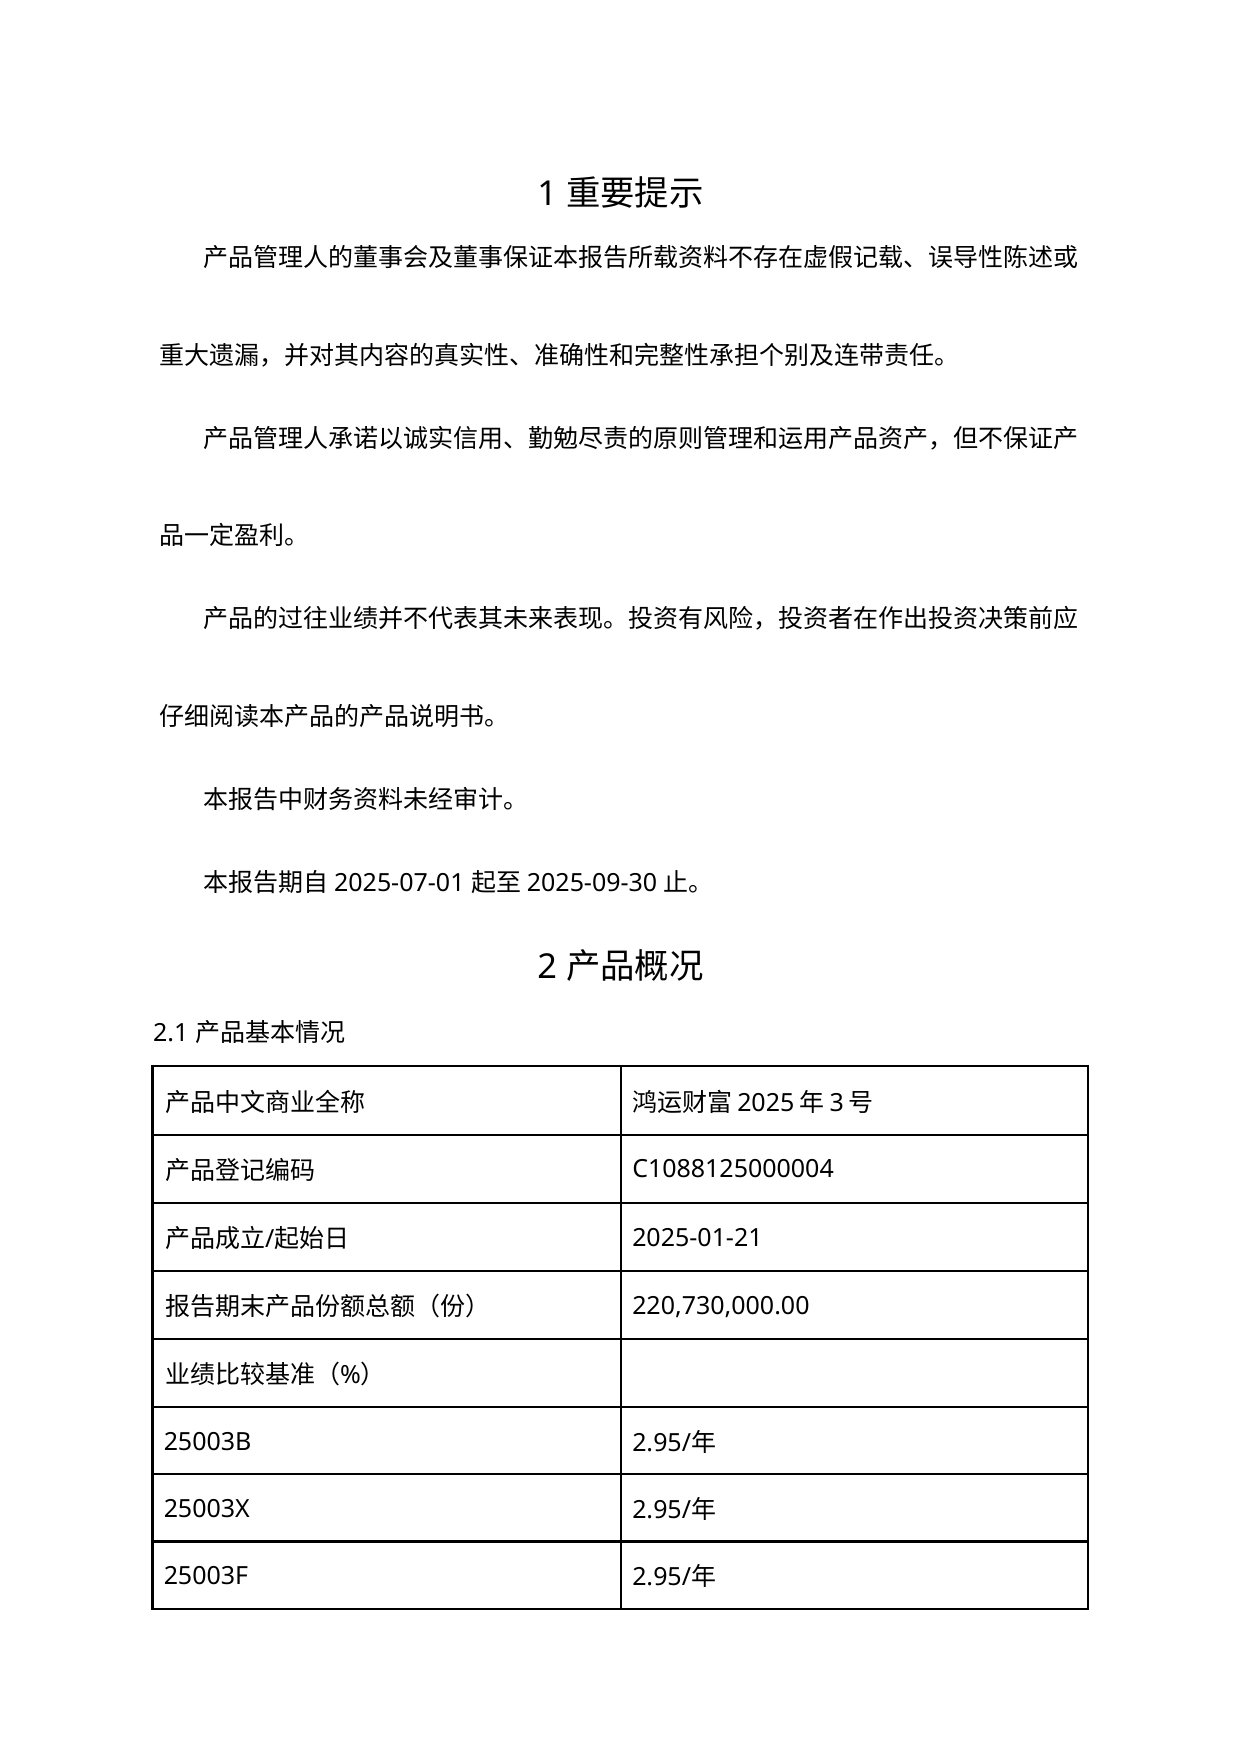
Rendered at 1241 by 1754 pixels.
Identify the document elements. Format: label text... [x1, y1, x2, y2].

text 1 重要提示 [159, 158, 1081, 223]
text 本报告期自 2025-07-01 起至 2025-09-30 止。 [159, 848, 1092, 913]
table_header 鸿运财富2025年3号 [622, 1067, 1087, 1134]
text 产品管理人承诺以诚实信用、勤勉尽责的原则管理和运用产品资产，但不保证产品一定盈利。 [159, 404, 1092, 566]
text 2 产品概况 [159, 931, 1081, 996]
table_cell 产品成立/起始日 [154, 1204, 620, 1270]
text 本报告中财务资料未经审计。 [159, 765, 1092, 830]
text 产品的过往业绩并不代表其未来表现。投资有风险，投资者在作出投资决策前应仔细阅读本产品的产品说明书。 [159, 584, 1092, 747]
table_cell 报告期末产品份额总额（份） [154, 1272, 620, 1338]
table_cell 220,730,000.00 [622, 1272, 1087, 1338]
table_cell 25003B [154, 1408, 620, 1473]
table_header 产品中文商业全称 [154, 1067, 620, 1134]
table_header 2.1 产品基本情况 [151, 996, 1089, 1064]
table_cell 25003X [154, 1475, 620, 1540]
table_cell 业绩比较基准（%） [154, 1340, 620, 1406]
table_cell 2025-01-21 [622, 1204, 1087, 1270]
table_cell C1088125000004 [622, 1136, 1087, 1202]
table_cell [622, 1340, 1087, 1406]
text 产品管理人的董事会及董事保证本报告所载资料不存在虚假记载、误导性陈述或重大遗漏，并对其内容的真实性、准确性和完整性承担个别及连带责任。 [159, 223, 1092, 386]
table_cell 2.95/年 [622, 1543, 1087, 1607]
table_cell 25003F [154, 1543, 620, 1607]
table_cell 2.95/年 [622, 1408, 1087, 1473]
table_cell 产品登记编码 [154, 1136, 620, 1202]
table_cell 2.95/年 [622, 1475, 1087, 1540]
